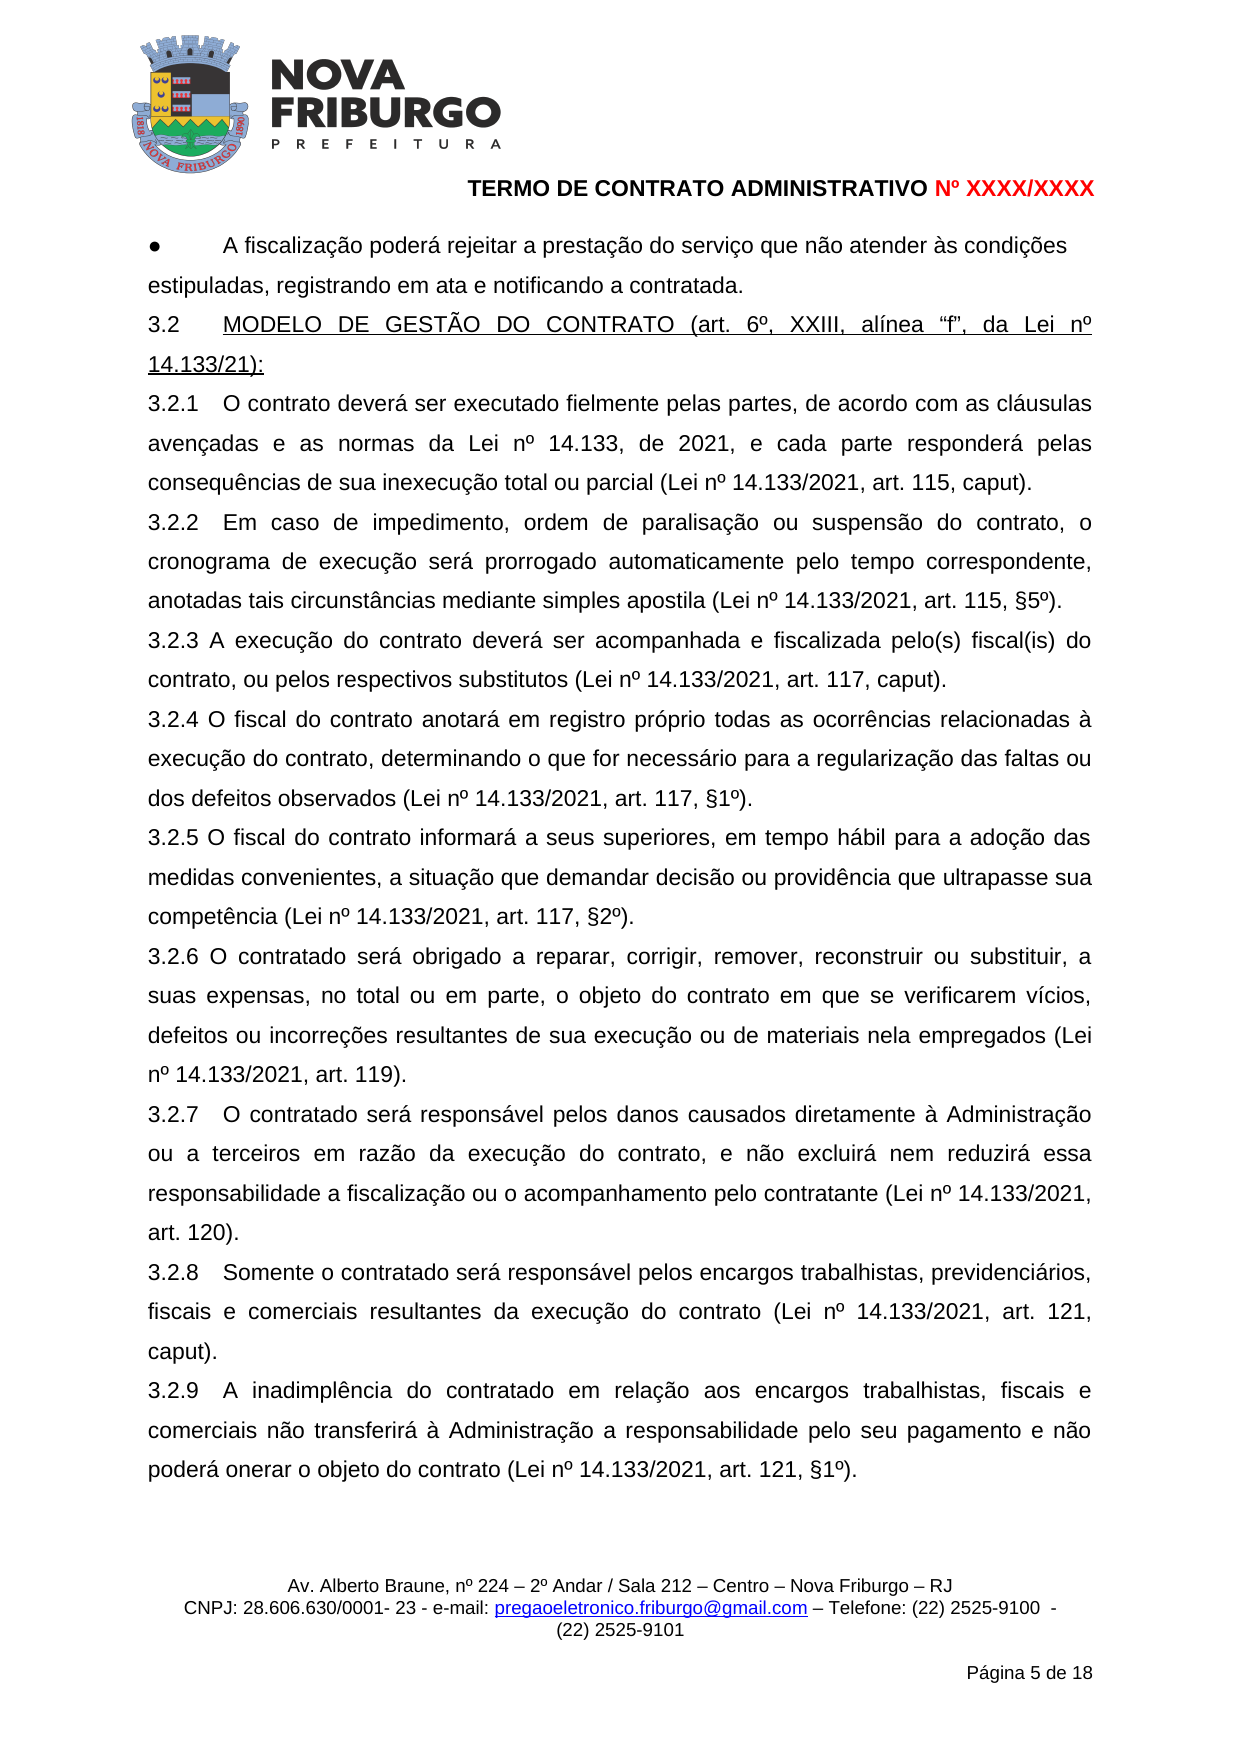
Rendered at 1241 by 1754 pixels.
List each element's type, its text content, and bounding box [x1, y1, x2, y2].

picture [118, 29, 515, 175]
list A fiscalização poderá rejeitar a prestação do serviço que não atender às condições estipuladas, registrando em ata e notificando a contratada. [148, 232, 1092, 298]
list A inadimplência do contratado em relação aos encargos trabalhistas, fiscais e comerciais não transferirá à Administração a responsabilidade pelo seu pagamento e não poderá onerar o objeto do contrato (Lei nº 14.133/2021, art. 121, §1º). [148, 1377, 1092, 1482]
list O contratado será responsável pelos danos causados diretamente à Administração ou a terceiros em razão da execução do contrato, e não excluirá nem reduzirá essa responsabilidade a fiscalização ou o acompanhamento pelo contratante (Lei nº 14.133/2021, art. 120). [148, 1101, 1092, 1246]
text 3.2.6 O contratado será obrigado a reparar, corrigir, remover, reconstruir ou substituir, a suas expensas, no total ou em parte, o objeto do contrato em que se verificarem vícios, defeitos ou incorreções resultantes de sua execução ou de materiais nela empregados (Lei nº 14.133/2021, art. 119). [148, 943, 1092, 1088]
list Somente o contratado será responsável pelos encargos trabalhistas, previdenciários, fiscais e comerciais resultantes da execução do contrato (Lei nº 14.133/2021, art. 121, caput). [148, 1259, 1092, 1364]
text 3.2.3 A execução do contrato deverá ser acompanhada e fiscalizada pelo(s) fiscal(is) do contrato, ou pelos respectivos substitutos (Lei nº 14.133/2021, art. 117, caput). [148, 627, 1092, 693]
list Em caso de impedimento, ordem de paralisação ou suspensão do contrato, o cronograma de execução será prorrogado automaticamente pelo tempo correspondente, anotadas tais circunstâncias mediante simples apostila (Lei nº 14.133/2021, art. 115, §5º). [148, 508, 1092, 614]
text 3.2.5 O fiscal do contrato informará a seus superiores, em tempo hábil para a adoção das medidas convenientes, a situação que demandar decisão ou providência que ultrapasse sua competência (Lei nº 14.133/2021, art. 117, §2º). [148, 824, 1092, 930]
text 3.2.4 O fiscal do contrato anotará em registro próprio todas as ocorrências relacionadas à execução do contrato, determinando o que for necessário para a regularização das faltas ou dos defeitos observados (Lei nº 14.133/2021, art. 117, §1º). [148, 706, 1092, 811]
list MODELO DE GESTÃO DO CONTRATO (art. 6º, XXIII, alínea “f”, da Lei nº 14.133/21): [148, 311, 1092, 377]
list O contrato deverá ser executado fielmente pelas partes, de acordo com as cláusulas avençadas e as normas da Lei nº 14.133, de 2021, e cada parte responderá pelas consequências de sua inexecução total ou parcial (Lei nº 14.133/2021, art. 115, caput). [148, 390, 1092, 495]
